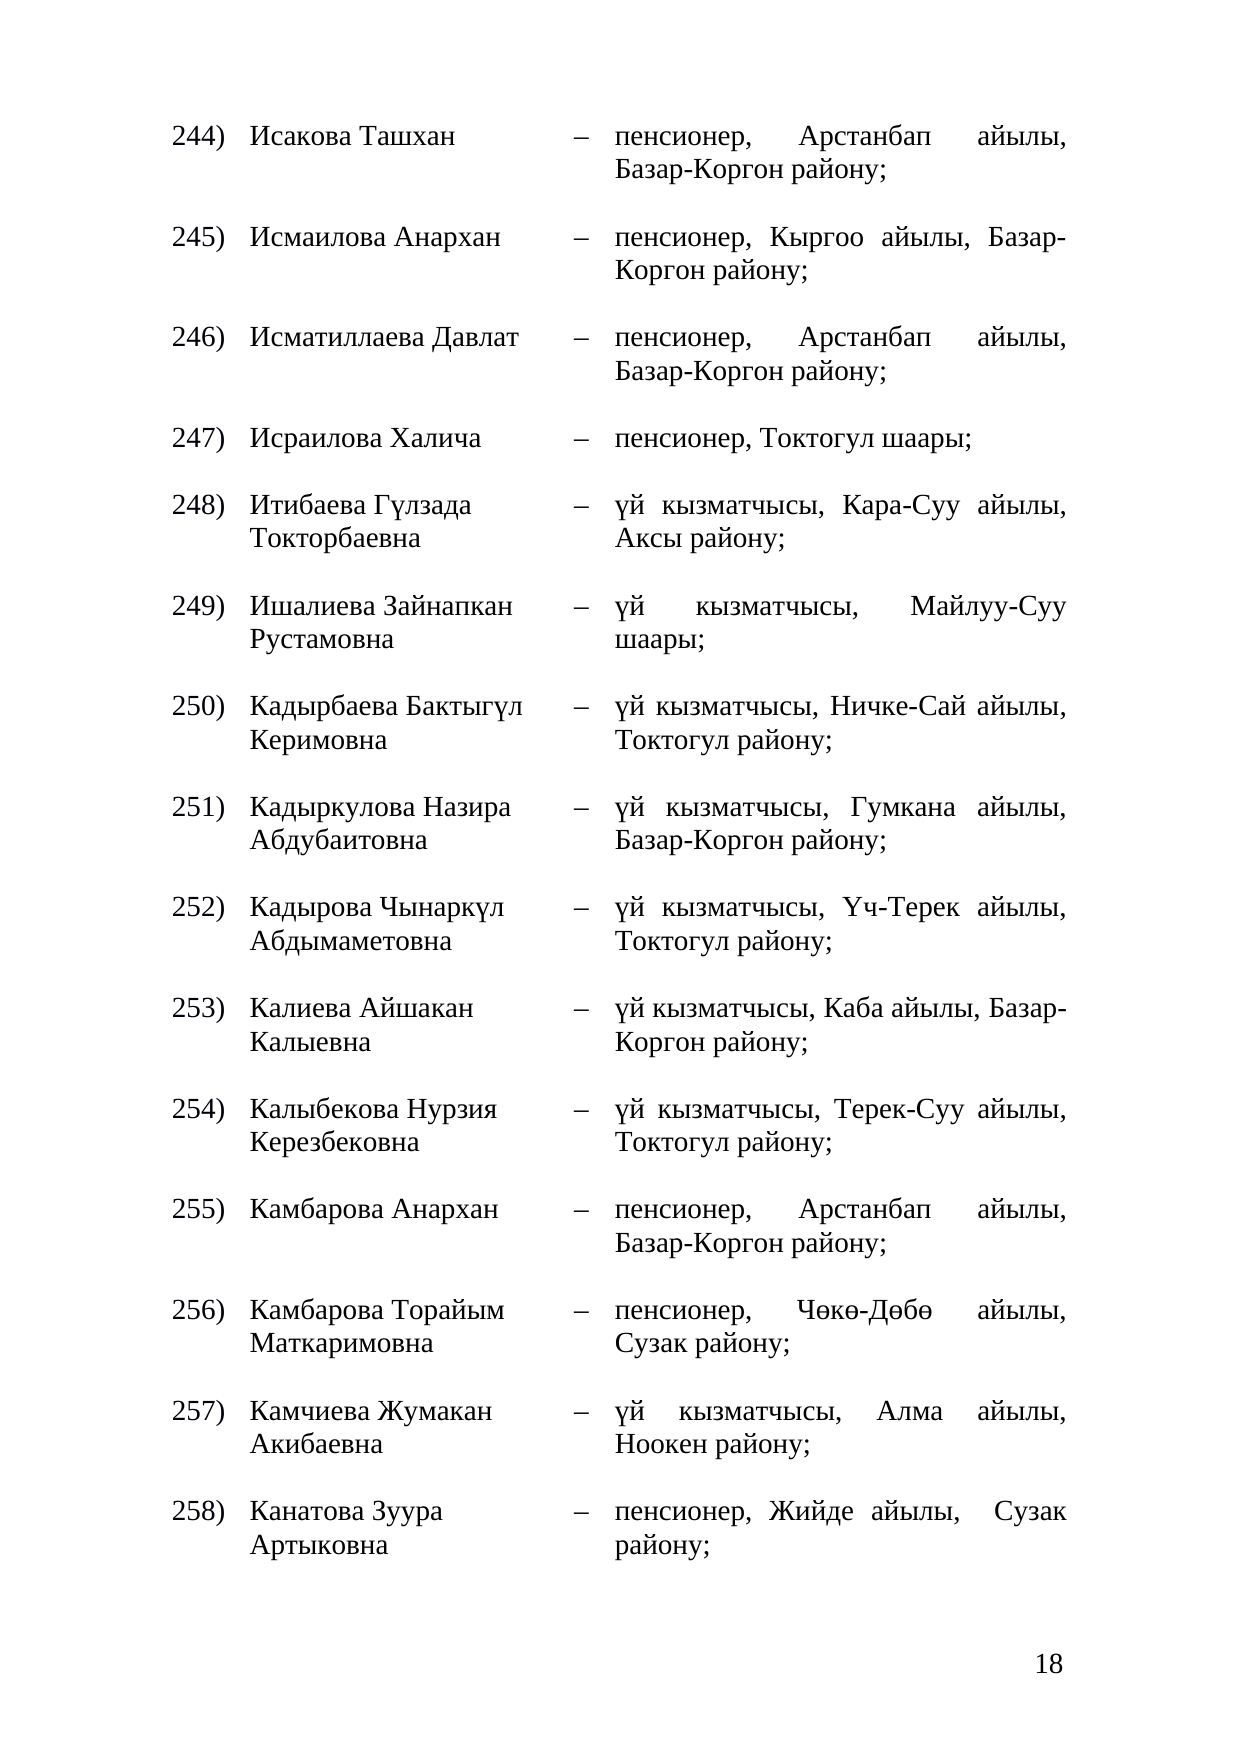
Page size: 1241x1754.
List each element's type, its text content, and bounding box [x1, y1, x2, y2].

table_cell үй кызматчысы, Гумкана айылы, Базар-Коргон району; [605, 789, 1078, 889]
table_cell [163, 319, 240, 420]
table_cell – [565, 1091, 605, 1191]
table_cell үй кызматчысы, Майлуу-Суу шаары; [605, 588, 1078, 688]
table_cell Исраилова Халича [240, 420, 565, 487]
table_cell пенсионер, Чөкө-Дөбө айылы, Сузак району; [605, 1292, 1078, 1393]
table_cell Ишалиева Зайнапкан Рустамовна [240, 588, 565, 688]
table_cell [163, 890, 240, 990]
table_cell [605, 118, 1078, 219]
table_cell [163, 1292, 240, 1393]
table_cell [163, 990, 240, 1091]
table_cell – [565, 789, 605, 889]
table_cell Калыбекова Нурзия Керезбековна [240, 1091, 565, 1191]
table_cell Камбарова Торайым Маткаримовна [240, 1292, 565, 1393]
table_cell [163, 588, 240, 688]
table_cell Исмаилова Анархан [240, 219, 565, 319]
table_cell – [565, 1493, 605, 1594]
table_cell [163, 420, 240, 487]
table_cell – [565, 588, 605, 688]
table_cell [163, 1393, 240, 1493]
table_cell үй кызматчысы, Кара-Суу айылы, Аксы району; [605, 487, 1078, 588]
table_cell – [565, 487, 605, 588]
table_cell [605, 319, 1078, 420]
table_cell – [565, 319, 605, 420]
table_cell үй кызматчысы, Алма айылы, Ноокен району; [605, 1393, 1078, 1493]
table_cell Камчиева Жумакан Акибаевна [240, 1393, 565, 1493]
table_cell Кадырова Чынаркүл Абдымаметовна [240, 890, 565, 990]
table_cell үй кызматчысы, Ничке-Сай айылы, Токтогул району; [605, 688, 1078, 789]
table_cell [163, 1091, 240, 1191]
table_cell [163, 118, 240, 219]
table_cell Исакова Ташхан [240, 118, 565, 219]
table_cell Камбарова Анархан [240, 1191, 565, 1292]
table_cell пенсионер, Жийде айылы, Сузак району; [605, 1493, 1078, 1594]
table_cell – [565, 420, 605, 487]
table_cell [163, 688, 240, 789]
table_cell – [565, 688, 605, 789]
table_cell – [565, 990, 605, 1091]
table_cell – [565, 890, 605, 990]
table_cell үй кызматчысы, Каба айылы, Базар-Коргон району; [605, 990, 1078, 1091]
table_cell пенсионер, Арстанбап айылы, Базар-Коргон району; [605, 1191, 1078, 1292]
table_cell пенсионер, Кыргоо айылы, Базар-Коргон району; [605, 219, 1078, 319]
table_cell – [565, 1292, 605, 1393]
table_cell [163, 789, 240, 889]
table_cell Канатова Зуура Артыковна [240, 1493, 565, 1594]
table_cell [163, 1493, 240, 1594]
table_cell Кадырбаева Бактыгүл Керимовна [240, 688, 565, 789]
table_cell [163, 487, 240, 588]
table_cell Итибаева Гүлзада Токторбаевна [240, 487, 565, 588]
table_cell – [565, 118, 605, 219]
table_cell – [565, 1191, 605, 1292]
table_cell [163, 1191, 240, 1292]
table_cell [163, 219, 240, 319]
table_cell үй кызматчысы, Терек-Суу айылы, Токтогул району; [605, 1091, 1078, 1191]
table_cell пенсионер, Токтогул шаары; [605, 420, 1078, 487]
table_cell Калиева Айшакан Калыевна [240, 990, 565, 1091]
table_cell – [565, 219, 605, 319]
table_cell үй кызматчысы, Үч-Терек айылы, Токтогул району; [605, 890, 1078, 990]
table_cell Кадыркулова Назира Абдубаитовна [240, 789, 565, 889]
table_cell Исматиллаева Давлат [240, 319, 565, 420]
table_cell – [565, 1393, 605, 1493]
